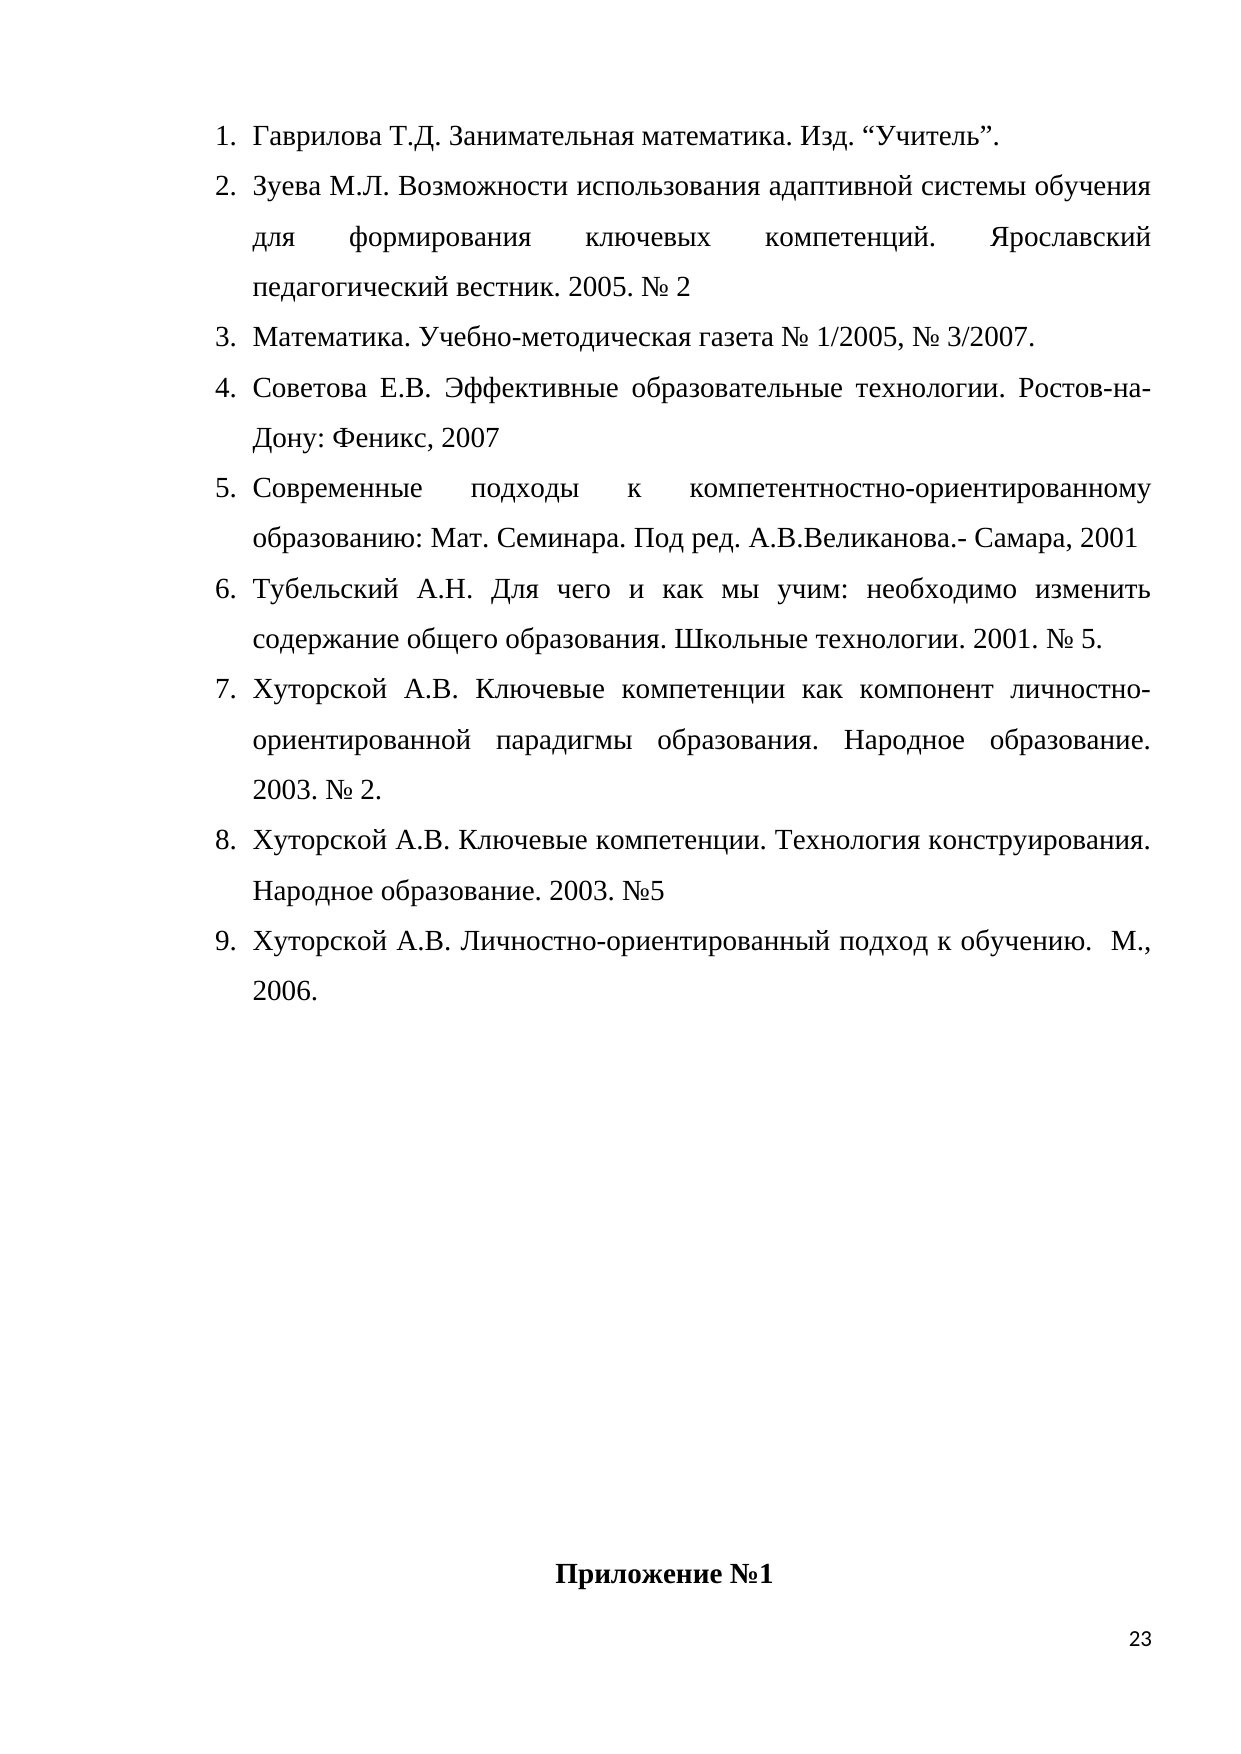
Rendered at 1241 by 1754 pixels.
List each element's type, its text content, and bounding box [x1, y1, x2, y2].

text Приложение №1 [177, 1556, 1152, 1589]
list Современные подходы к компетентностно-ориентированному образованию: Мат. Семинара. Под ред. А.В.Великанова.- Самара, 2001 [215, 470, 1152, 554]
list Хуторской А.В. Ключевые компетенции как компонент личностно-ориентированной парадигмы образования. Народное образование. 2003. № 2. [215, 672, 1152, 806]
list Хуторской А.В. Ключевые компетенции. Технология конструирования. Народное образование. 2003. №5 [215, 822, 1152, 906]
list Зуева М.Л. Возможности использования адаптивной системы обучения для формирования ключевых компетенций. Ярославский педагогический вестник. 2005. № 2 [215, 168, 1152, 303]
list Математика. Учебно-методическая газета № 1/2005, № 3/2007. [215, 319, 1152, 353]
list Хуторской А.В. Личностно-ориентированный подход к обучению. М., 2006. [215, 923, 1152, 1007]
list Тубельский А.Н. Для чего и как мы учим: необходимо изменить содержание общего образования. Школьные технологии. 2001. № 5. [215, 571, 1152, 655]
list Гаврилова Т.Д. Занимательная математика. Изд. “Учитель”. [215, 118, 1152, 152]
list Советова Е.В. Эффективные образовательные технологии. Ростов-на-Дону: Феникс, 2007 [215, 370, 1152, 453]
